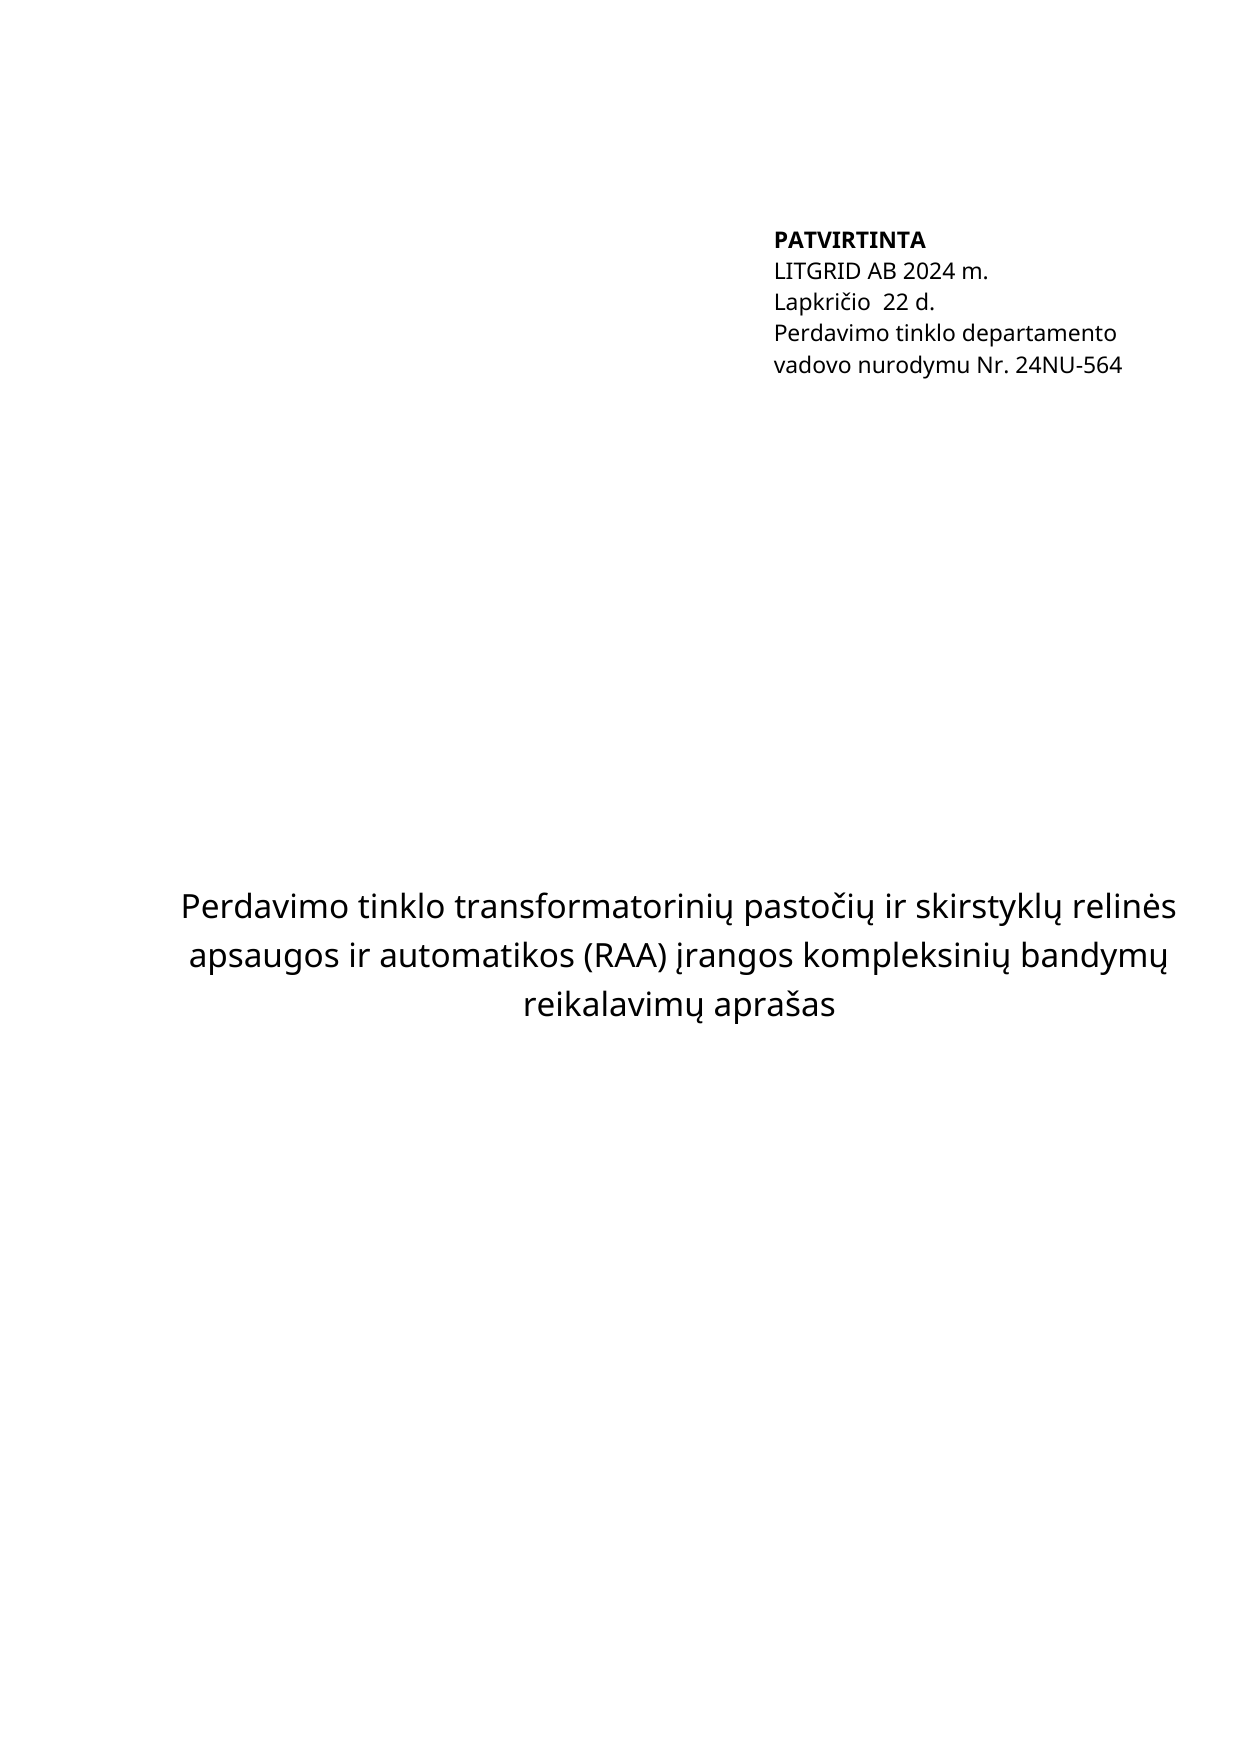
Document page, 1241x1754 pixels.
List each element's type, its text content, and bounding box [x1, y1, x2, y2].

table_header PATVIRTINTA [762, 224, 1162, 255]
text Perdavimo tinklo transformatorinių pastočių ir skirstyklų relinės apsaugos ir automatikos (RAA) įrangos kompleksinių bandymų reikalavimų aprašas [177, 883, 1181, 1026]
table_cell LITGRID AB 2024 m. Lapkričio 22 d. Perdavimo tinklo departamento vadovo nurodymu Nr. 24NU-564 [762, 255, 1162, 380]
